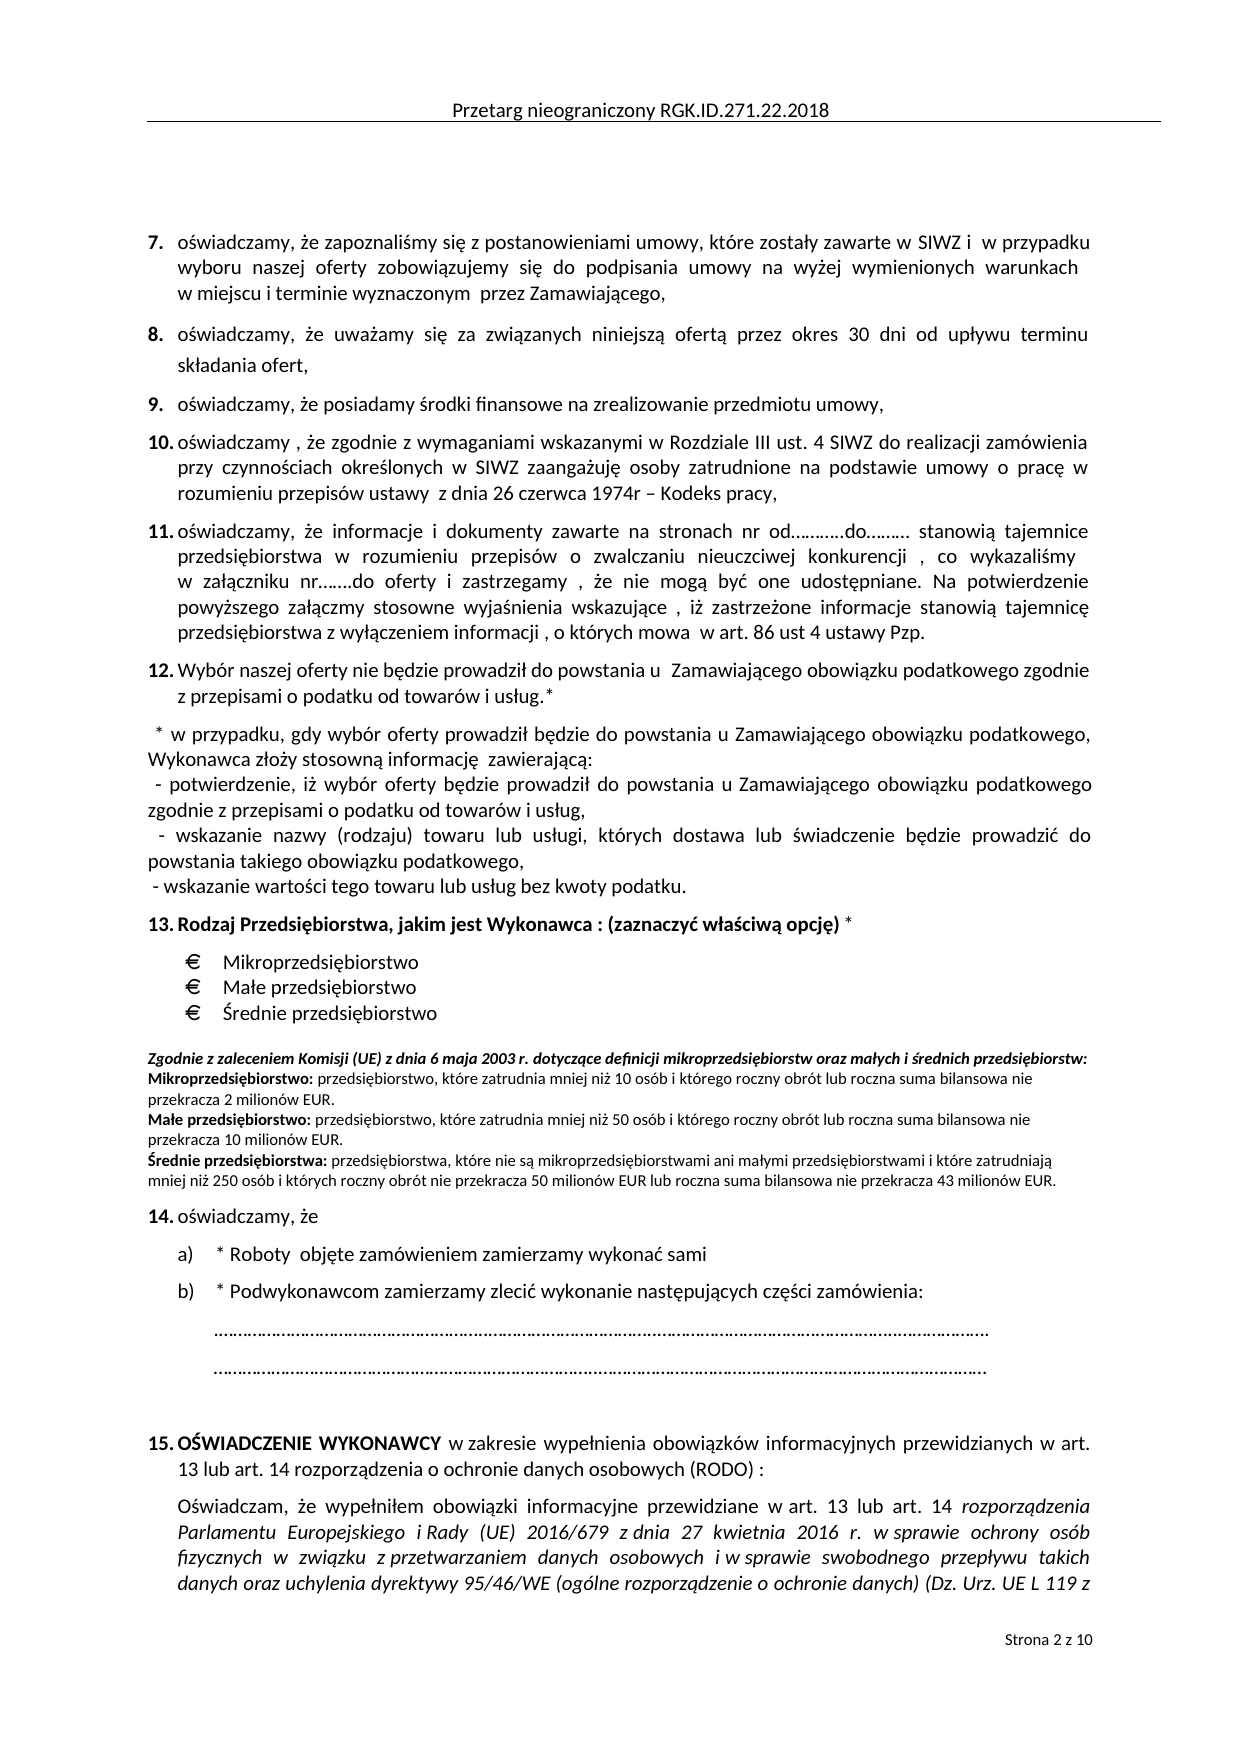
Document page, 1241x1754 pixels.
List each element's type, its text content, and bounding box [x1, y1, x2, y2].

text Zgodnie z zaleceniem Komisji (UE) z dnia 6 maja 2003 r. dotyczące definicji mikroprzedsiębiorstw oraz małych i średnich przedsiębiorstw: [148, 1048, 1093, 1068]
list oświadczamy, że informacje i dokumenty zawarte na stronach nr od………..do……… stanowią tajemnice przedsiębiorstwa w rozumieniu przepisów o zwalczaniu nieuczciwej konkurencji , co wykazaliśmy w załączniku nr…….do oferty i zastrzegamy , że nie mogą być one udostępniane. Na potwierdzenie powyższego załączmy stosowne wyjaśnienia wskazujące , iż zastrzeżone informacje stanowią tajemnicę przedsiębiorstwa z wyłączeniem informacji , o których mowa w art. 86 ust 4 ustawy Pzp. [148, 518, 1090, 645]
text ……………………………………………………………………..……………………………………………………………………… [148, 1354, 1093, 1380]
list Wybór naszej oferty nie będzie prowadził do powstania u Zamawiającego obowiązku podatkowego zgodnie z przepisami o podatku od towarów i usług.* [148, 657, 1090, 708]
list Mikroprzedsiębiorstwo [185, 949, 1093, 974]
list oświadczamy, że uważamy się za związanych niniejszą ofertą przez okres 30 dni od upływu terminu składania ofert, [148, 318, 1090, 379]
text Średnie przedsiębiorstwa: przedsiębiorstwa, które nie są mikroprzedsiębiorstwami ani małymi przedsiębiorstwami i które zatrudniają mniej niż 250 osób i których roczny obrót nie przekracza 50 milionów EUR lub roczna suma bilansowa nie przekracza 43 milionów EUR. [148, 1150, 1093, 1190]
list oświadczamy, że posiadamy środki finansowe na zrealizowanie przedmiotu umowy, [148, 391, 1090, 417]
list Małe przedsiębiorstwo [185, 974, 1093, 1000]
text - wskazanie wartości tego towaru lub usług bez kwoty podatku. [148, 873, 1093, 899]
list oświadczamy, że zapoznaliśmy się z postanowieniami umowy, które zostały zawarte w SIWZ i w przypadku wyboru naszej oferty zobowiązujemy się do podpisania umowy na wyżej wymienionych warunkach w miejscu i terminie wyznaczonym przez Zamawiającego, [148, 229, 1090, 305]
list Średnie przedsiębiorstwo [185, 1000, 1093, 1025]
list oświadczamy , że zgodnie z wymaganiami wskazanymi w Rozdziale III ust. 4 SIWZ do realizacji zamówienia przy czynnościach określonych w SIWZ zaangażuję osoby zatrudnione na podstawie umowy o pracę w rozumieniu przepisów ustawy z dnia 26 czerwca 1974r – Kodeks pracy, [148, 429, 1090, 505]
text Mikroprzedsiębiorstwo: przedsiębiorstwo, które zatrudnia mniej niż 10 osób i którego roczny obrót lub roczna suma bilansowa nie przekracza 2 milionów EUR. [148, 1068, 1093, 1109]
list OŚWIADCZENIE WYKONAWCY w zakresie wypełnienia obowiązków informacyjnych przewidzianych w art. 13 lub art. 14 rozporządzenia o ochronie danych osobowych (RODO) : [148, 1430, 1090, 1481]
list * Podwykonawcom zamierzamy zlecić wykonanie następujących części zamówienia: [177, 1279, 1090, 1304]
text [177, 1494, 1090, 1595]
text - wskazanie nazwy (rodzaju) towaru lub usługi, których dostawa lub świadczenie będzie prowadzić do powstania takiego obowiązku podatkowego, [148, 822, 1093, 873]
text .………………………………………………..……………………………..…………………………………………..………………. [148, 1317, 1093, 1342]
list oświadczamy, że [148, 1203, 1090, 1228]
list Rodzaj Przedsiębiorstwa, jakim jest Wykonawca : (zaznaczyć właściwą opcję) * [148, 911, 1090, 937]
list * Roboty objęte zamówieniem zamierzamy wykonać sami [177, 1241, 1090, 1266]
text * w przypadku, gdy wybór oferty prowadził będzie do powstania u Zamawiającego obowiązku podatkowego, Wykonawca złoży stosowną informację zawierającą: [148, 721, 1093, 772]
text - potwierdzenie, iż wybór oferty będzie prowadził do powstania u Zamawiającego obowiązku podatkowego zgodnie z przepisami o podatku od towarów i usług, [148, 772, 1093, 822]
text Małe przedsiębiorstwo: przedsiębiorstwo, które zatrudnia mniej niż 50 osób i którego roczny obrót lub roczna suma bilansowa nie przekracza 10 milionów EUR. [148, 1109, 1093, 1150]
